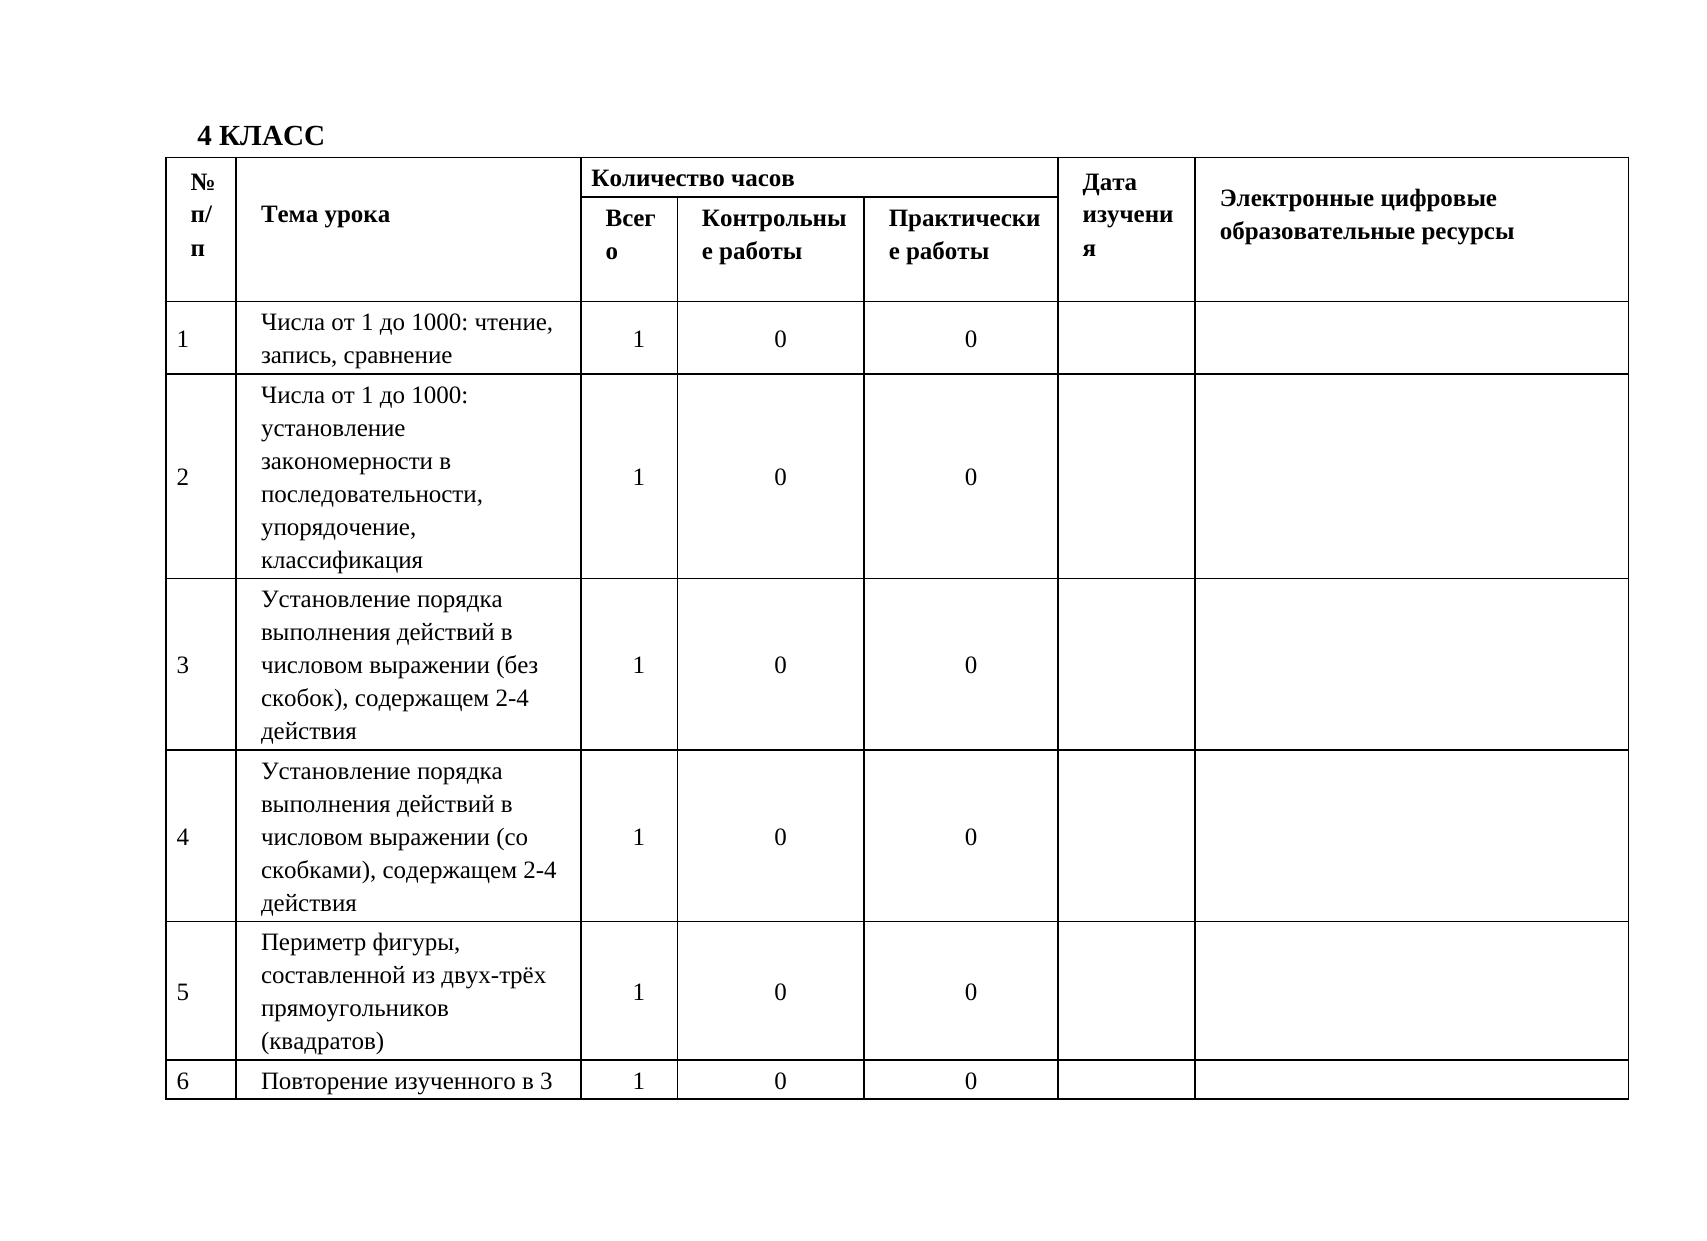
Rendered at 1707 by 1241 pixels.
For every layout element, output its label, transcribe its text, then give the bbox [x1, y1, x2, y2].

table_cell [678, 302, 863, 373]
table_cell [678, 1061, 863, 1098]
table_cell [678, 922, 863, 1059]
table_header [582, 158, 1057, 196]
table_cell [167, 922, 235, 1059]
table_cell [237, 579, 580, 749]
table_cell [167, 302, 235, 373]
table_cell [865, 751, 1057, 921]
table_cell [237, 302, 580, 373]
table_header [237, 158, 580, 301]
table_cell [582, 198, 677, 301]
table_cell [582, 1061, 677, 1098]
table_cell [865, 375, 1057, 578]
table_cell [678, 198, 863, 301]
text 4 КЛАСС [190, 118, 1618, 152]
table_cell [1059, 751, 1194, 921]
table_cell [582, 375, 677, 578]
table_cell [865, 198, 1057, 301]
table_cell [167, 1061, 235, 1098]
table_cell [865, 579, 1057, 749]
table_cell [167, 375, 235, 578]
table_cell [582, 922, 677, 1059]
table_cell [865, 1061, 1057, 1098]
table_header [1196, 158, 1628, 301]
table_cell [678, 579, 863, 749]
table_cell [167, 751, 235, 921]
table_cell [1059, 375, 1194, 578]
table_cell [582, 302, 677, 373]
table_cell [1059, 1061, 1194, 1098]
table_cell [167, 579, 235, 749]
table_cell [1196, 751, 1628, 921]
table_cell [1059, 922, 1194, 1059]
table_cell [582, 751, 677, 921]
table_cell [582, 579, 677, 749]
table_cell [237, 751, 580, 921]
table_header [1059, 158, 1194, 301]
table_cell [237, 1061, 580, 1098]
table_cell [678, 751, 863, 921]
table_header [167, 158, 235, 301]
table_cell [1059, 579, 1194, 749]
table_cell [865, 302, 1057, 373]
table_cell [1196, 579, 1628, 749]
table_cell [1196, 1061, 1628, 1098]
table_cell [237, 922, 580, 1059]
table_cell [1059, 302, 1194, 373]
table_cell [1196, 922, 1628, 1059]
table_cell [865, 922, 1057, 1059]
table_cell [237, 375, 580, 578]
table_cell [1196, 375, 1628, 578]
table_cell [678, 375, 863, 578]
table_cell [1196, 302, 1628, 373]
